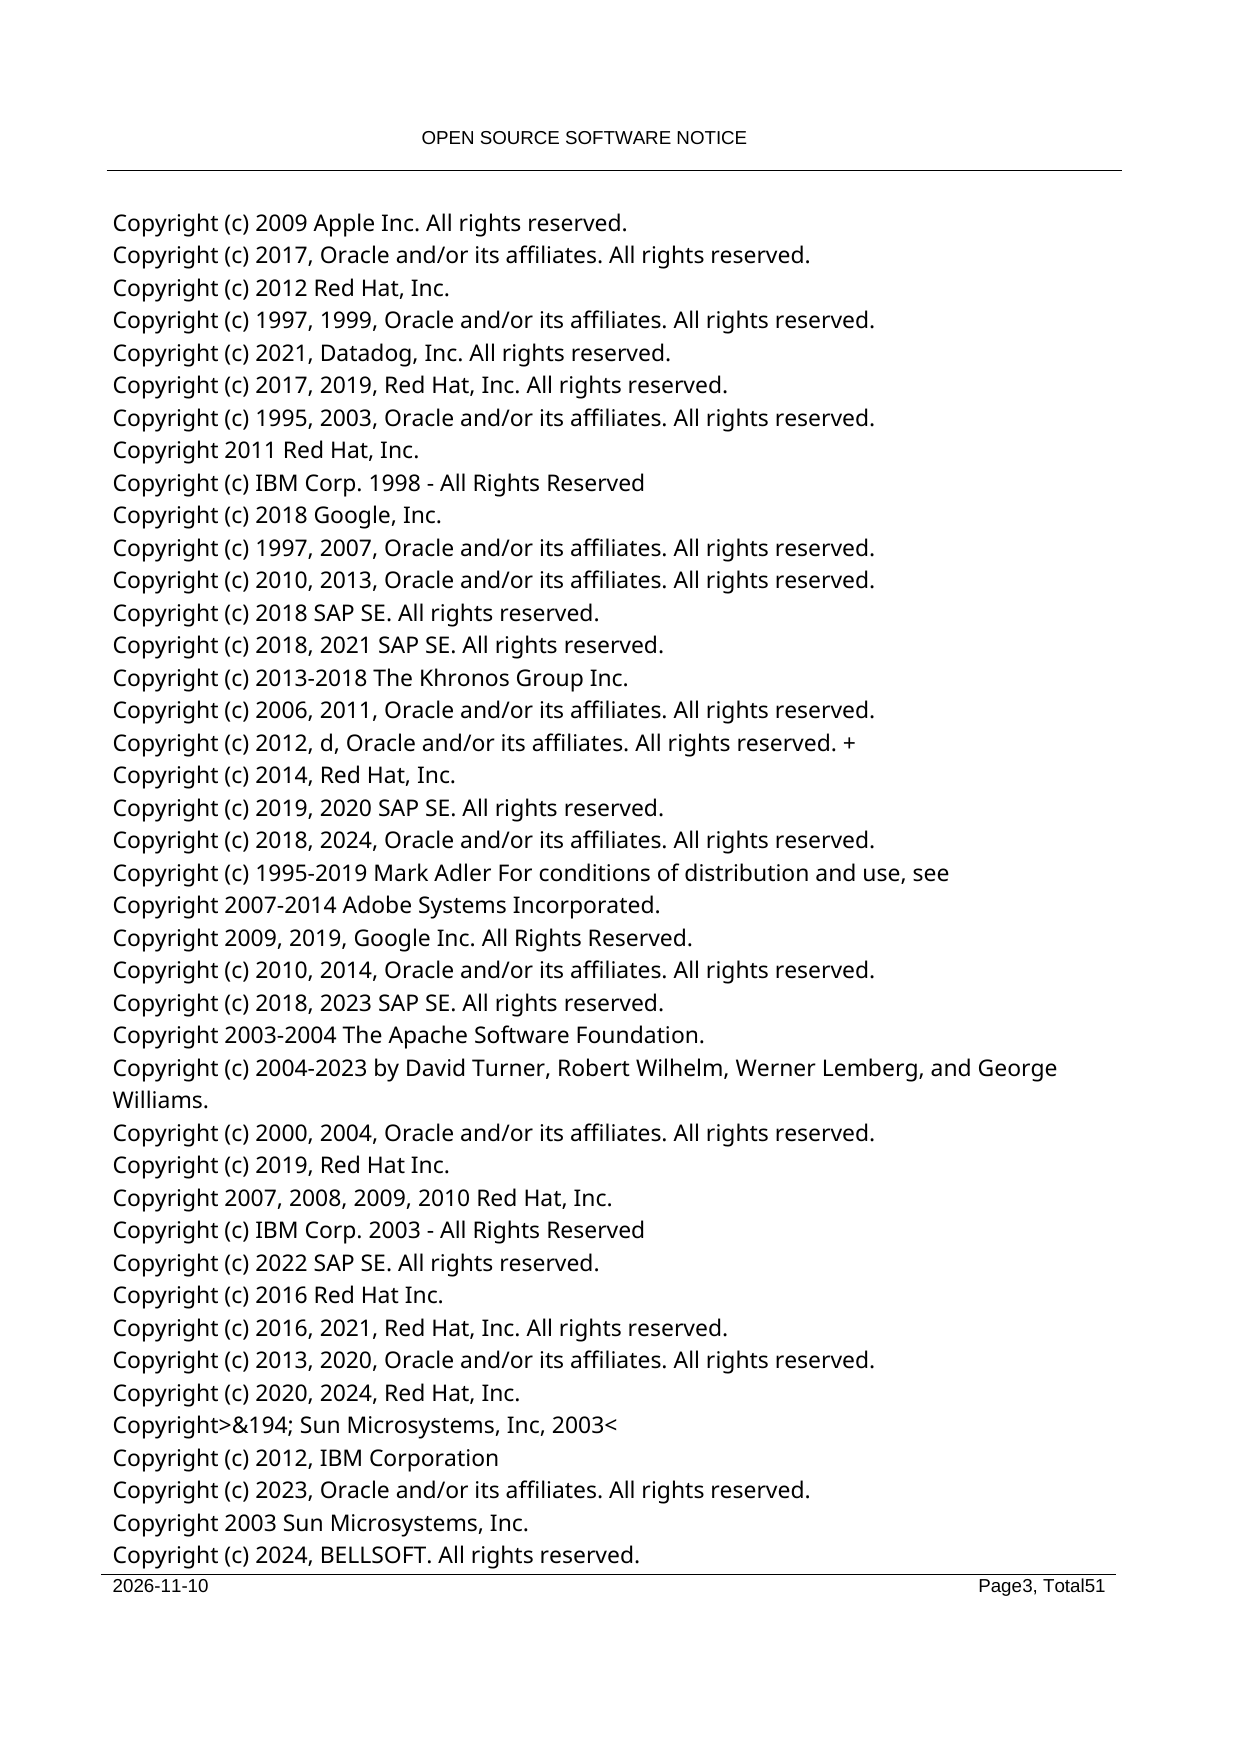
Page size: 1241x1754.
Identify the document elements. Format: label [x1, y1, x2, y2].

text [112, 206, 1128, 1571]
